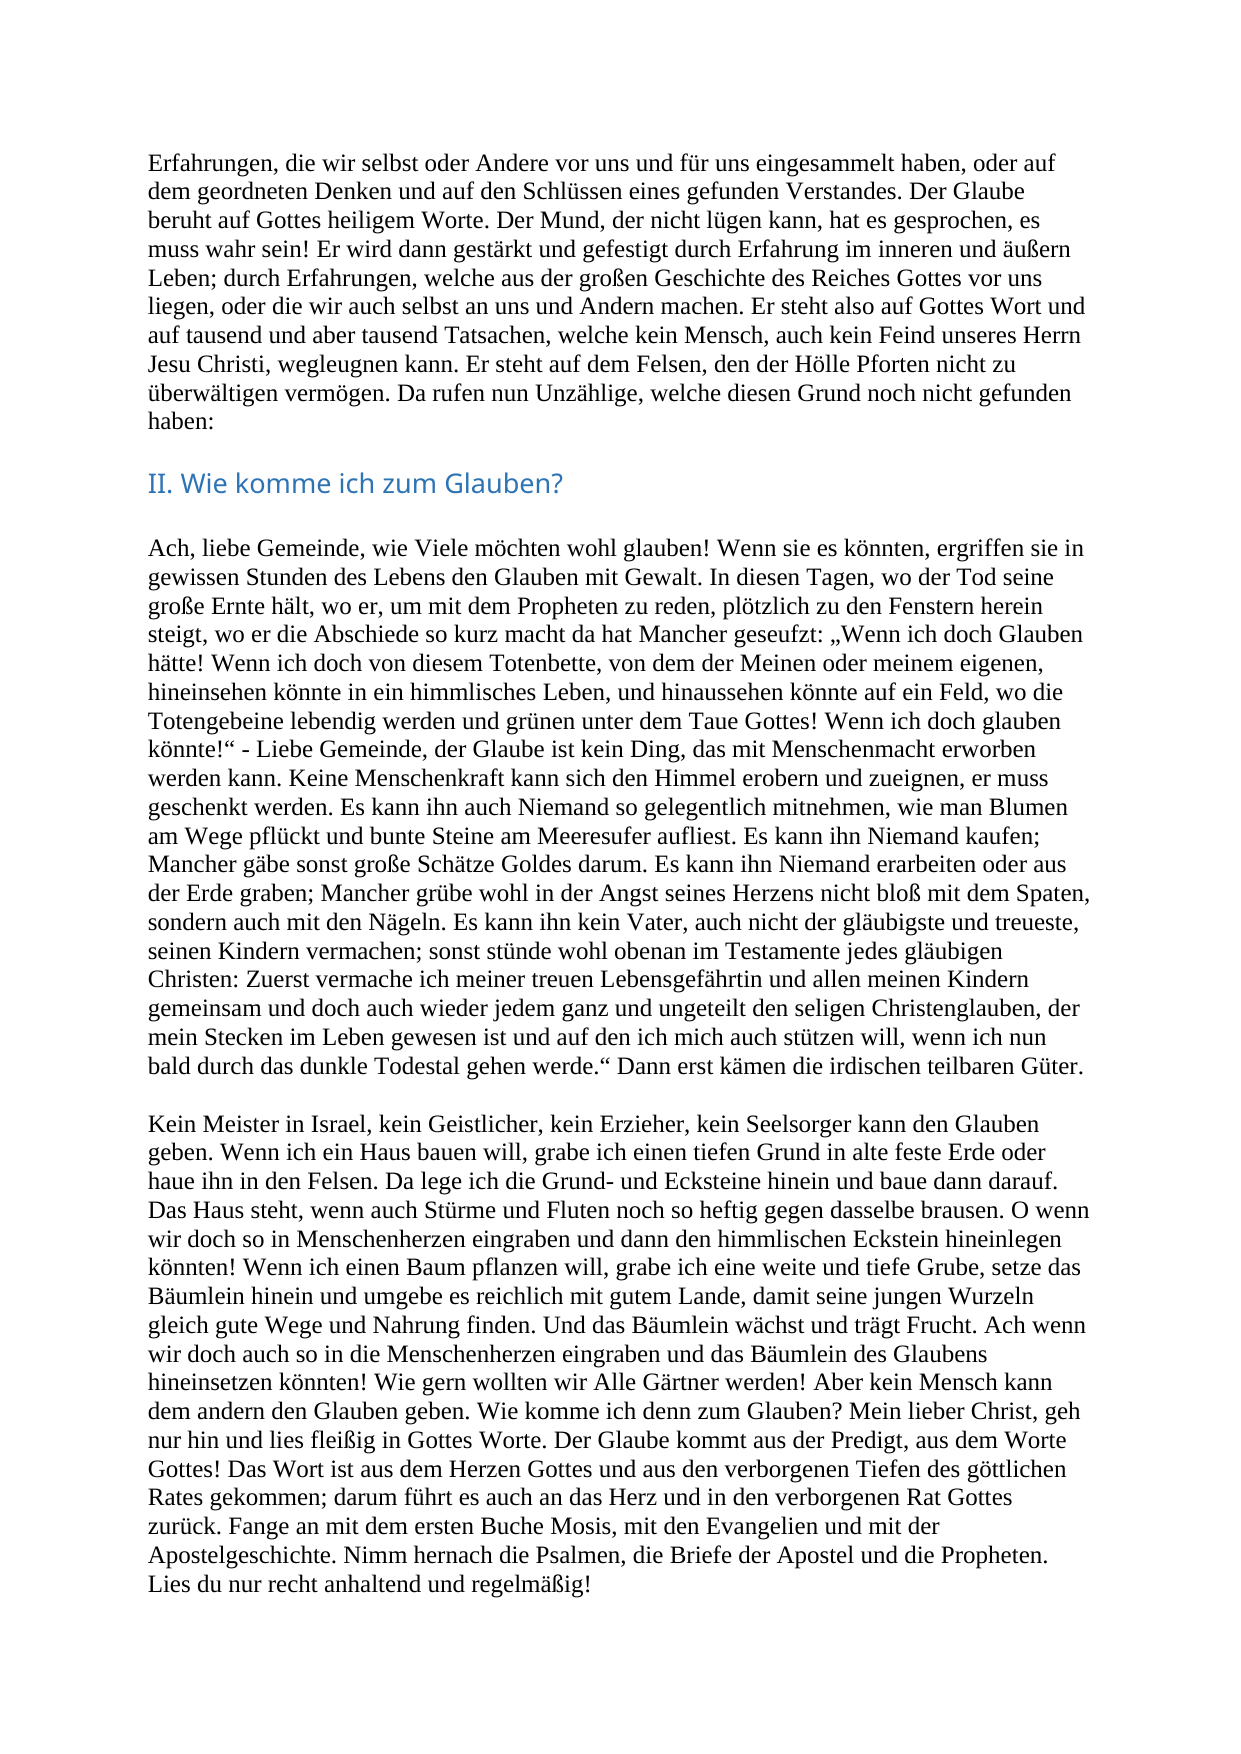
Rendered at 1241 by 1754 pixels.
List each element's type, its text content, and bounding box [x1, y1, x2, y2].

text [148, 148, 1093, 521]
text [148, 1195, 1093, 1626]
text Ach, liebe Gemeinde, wie Viele möchten wohl glauben! Wenn sie es könnten, ergriffen sie in gewissen Stunden des Lebens den Glauben mit Gewalt. In diesen Tagen, wo der Tod seine große Ernte hält, wo er, um mit dem Propheten zu reden, plötzlich zu den Fenstern herein steigt, wo er die Abschiede so kurz macht da hat Mancher geseufzt: „Wenn ich doch Glauben hätte! Wenn ich doch von diesem Totenbette, von dem der Meinen oder meinem eigenen, hineinsehen könnte in ein himmlisches Leben, und hinaussehen könnte auf ein Feld, wo die Totengebeine lebendig werden und grünen unter dem Taue Gottes! Wenn ich doch glauben könnte!“ - Liebe Gemeinde, der Glaube ist kein Ding, das mit Menschenmacht erworben werden kann. Keine Menschenkraft kann sich den Himmel erobern und zueignen, er muss geschenkt werden. Es kann ihn auch Niemand so gelegentlich mitnehmen, wie man Blumen am Wege pflückt und bunte Steine am Meeresufer aufliest. Es kann ihn Niemand kaufen; Mancher gäbe sonst große Schätze Goldes darum. Es kann ihn Niemand erarbeiten oder aus der Erde graben; Mancher grübe wohl in der Angst seines Herzens nicht bloß mit dem Spaten, sondern auch mit den Nägeln. Es kann ihn kein Vater, auch nicht der gläubigste und treueste, seinen Kindern vermachen; sonst stünde wohl obenan im Testamente jedes gläubigen Christen: Zuerst vermache ich meiner treuen Lebensgefährtin und allen meinen Kindern gemeinsam und doch auch wieder jedem ganz und ungeteilt den seligen Christenglauben, der mein Stecken im Leben gewesen ist und auf den ich mich auch stützen will, wenn ich nun bald durch das dunkle Todestal gehen werde.“ Dann erst kämen die irdischen teilbaren Güter. [148, 619, 1093, 1166]
subtitle II. Wie komme ich zum Glauben? [148, 551, 1093, 587]
